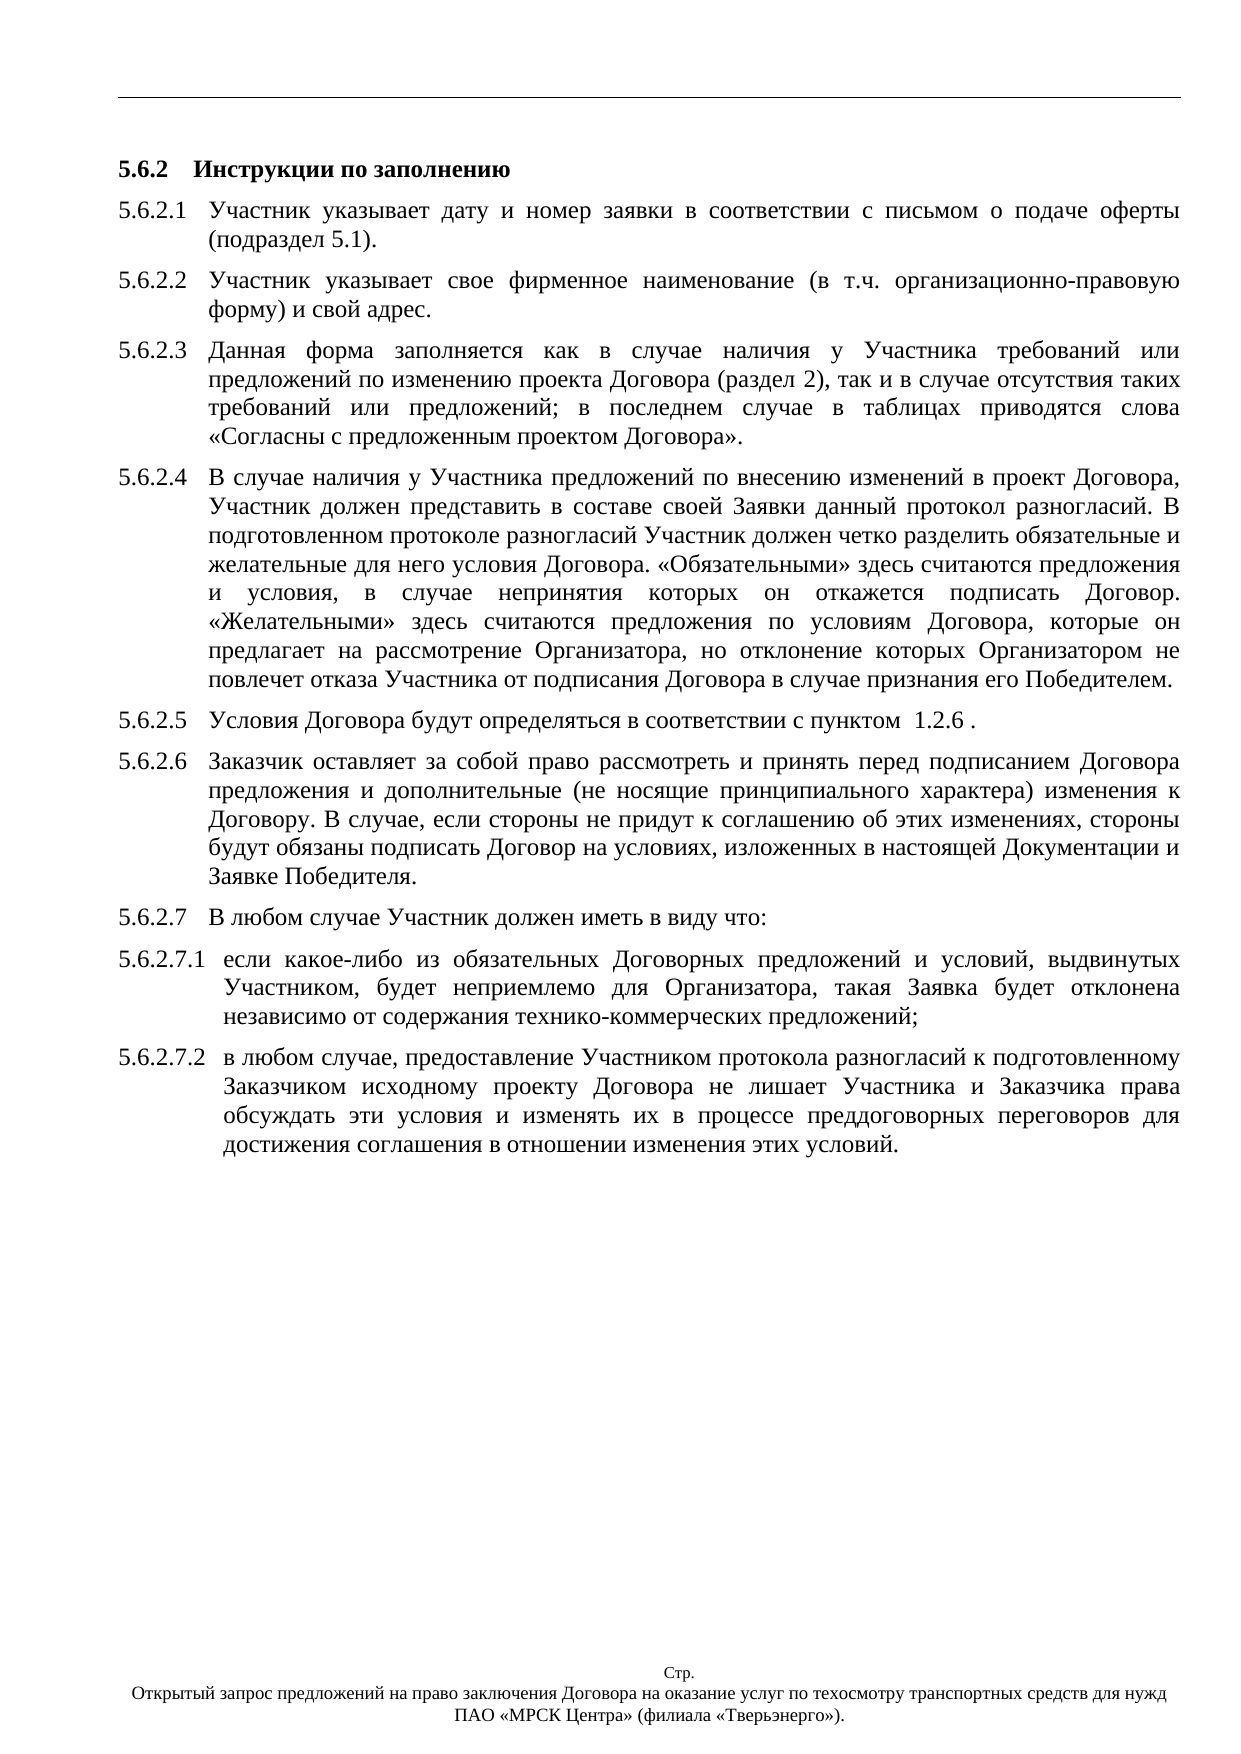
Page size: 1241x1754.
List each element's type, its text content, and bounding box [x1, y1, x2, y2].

list Участник указывает дату и номер заявки в соответствии с письмом о подаче оферты (подраздел 5.1). [118, 195, 1181, 252]
list Заказчик оставляет за собой право рассмотреть и принять перед подписанием Договора предложения и дополнительные (не носящие принципиального характера) изменения к Договору. В случае, если стороны не придут к соглашению об этих изменениях, стороны будут обязаны подписать Договор на условиях, изложенных в настоящей Документации и Заявке Победителя. [118, 746, 1181, 890]
list Участник указывает свое фирменное наименование (в т.ч. организационно-правовую форму) и свой адрес. [118, 265, 1181, 322]
list если какое-либо из обязательных Договорных предложений и условий, выдвинутых Участником, будет неприемлемо для Организатора, такая Заявка будет отклонена независимо от содержания технико-коммерческих предложений; [118, 944, 1181, 1030]
list в любом случае, предоставление Участником протокола разногласий к подготовленному Заказчиком исходному проекту Договора не лишает Участника и Заказчика права обсуждать эти условия и изменять их в процессе преддоговорных переговоров для достижения соглашения в отношении изменения этих условий. [118, 1042, 1181, 1157]
subtitle Инструкции по заполнению [118, 154, 1181, 182]
list Данная форма заполняется как в случае наличия у Участника требований или предложений по изменению проекта Договора (раздел 2), так и в случае отсутствия таких требований или предложений; в последнем случае в таблицах приводятся слова «Согласны с предложенным проектом Договора». [118, 335, 1181, 450]
list Условия Договора будут определяться в соответствии с пунктом 1.2.6 . [118, 705, 1181, 734]
list В любом случае Участник должен иметь в виду что: [118, 902, 1181, 931]
list В случае наличия у Участника предложений по внесению изменений в проект Договора, Участник должен представить в составе своей Заявки данный протокол разногласий. В подготовленном протоколе разногласий Участник должен четко разделить обязательные и желательные для него условия Договора. «Обязательными» здесь считаются предложения и условия, в случае непринятия которых он откажется подписать Договор. «Желательными» здесь считаются предложения по условиям Договора, которые он предлагает на рассмотрение Организатора, но отклонение которых Организатором не повлечет отказа Участника от подписания Договора в случае признания его Победителем. [118, 462, 1181, 692]
